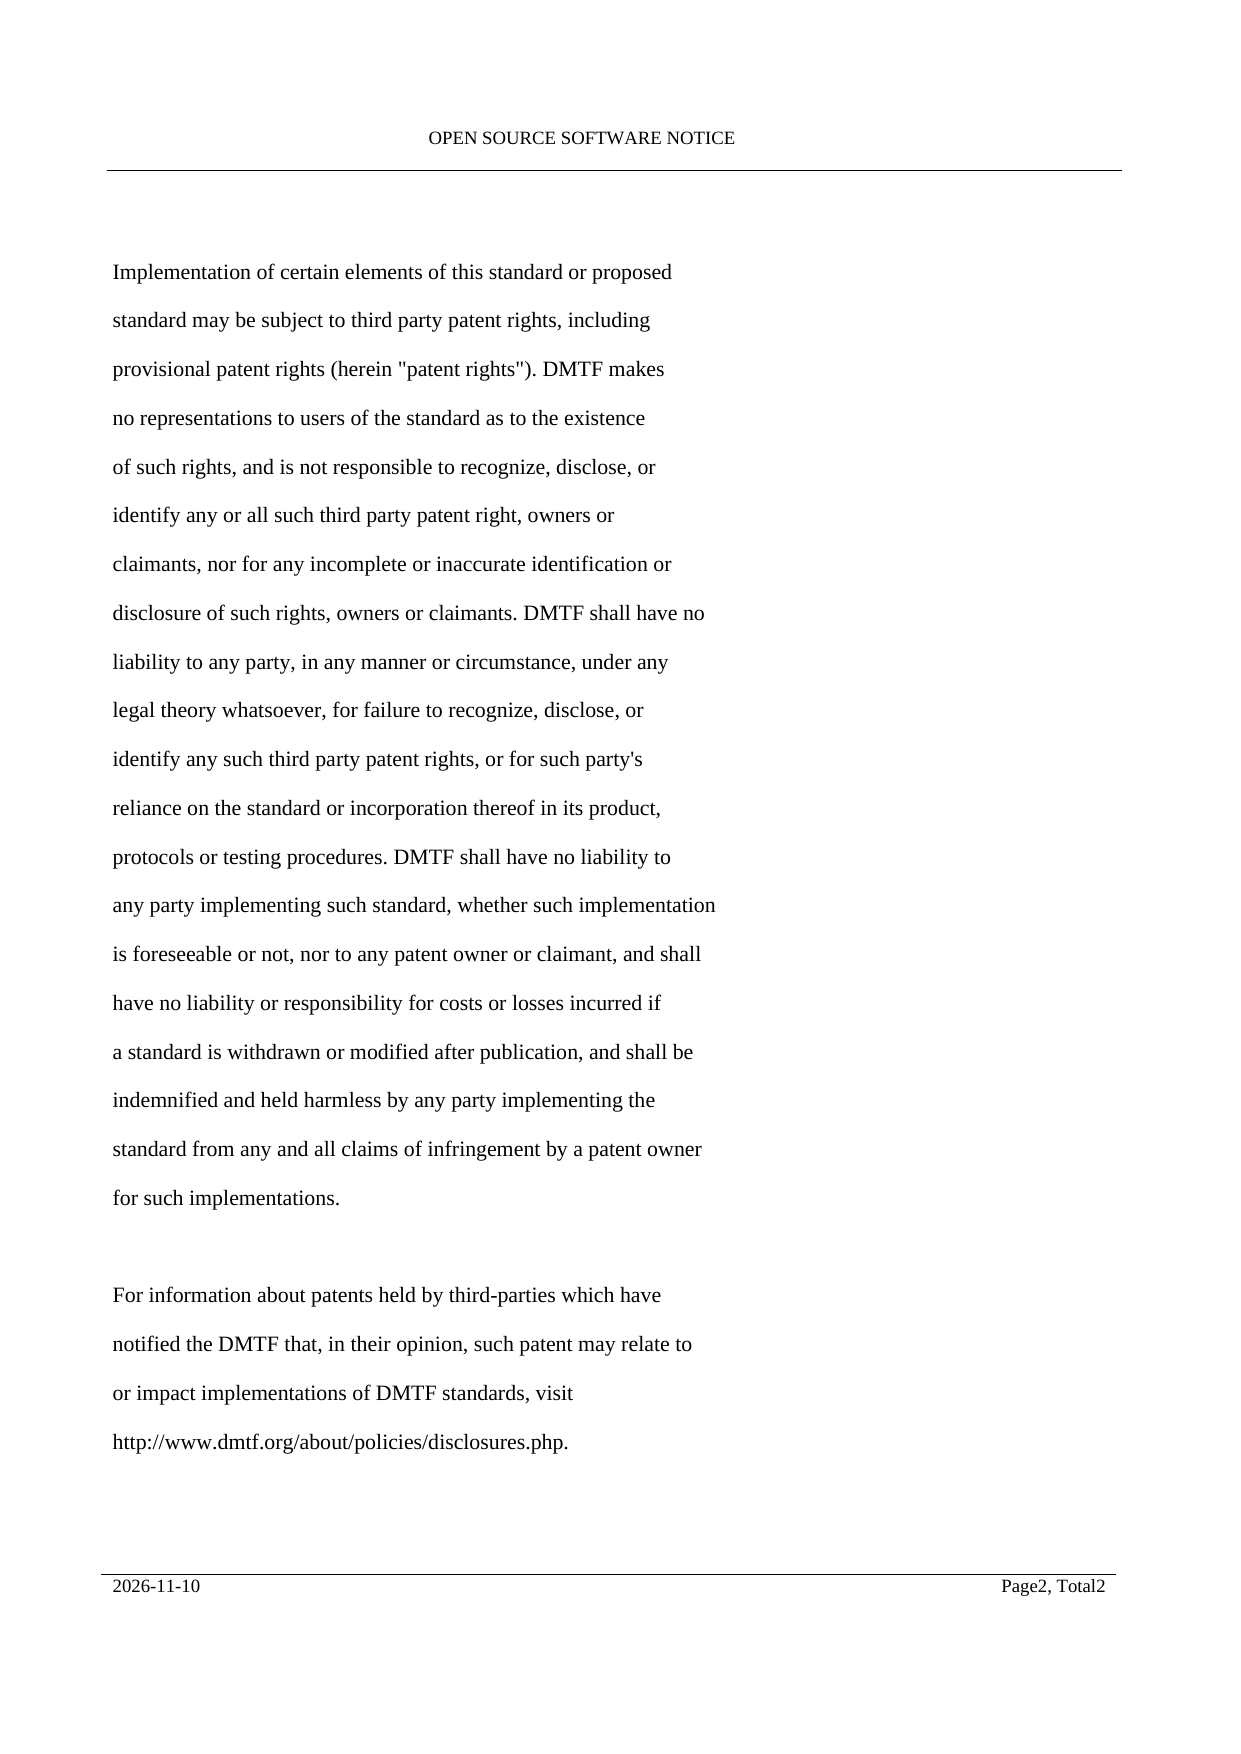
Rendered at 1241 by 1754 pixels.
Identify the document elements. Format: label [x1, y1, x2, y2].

text [112, 206, 1128, 1458]
